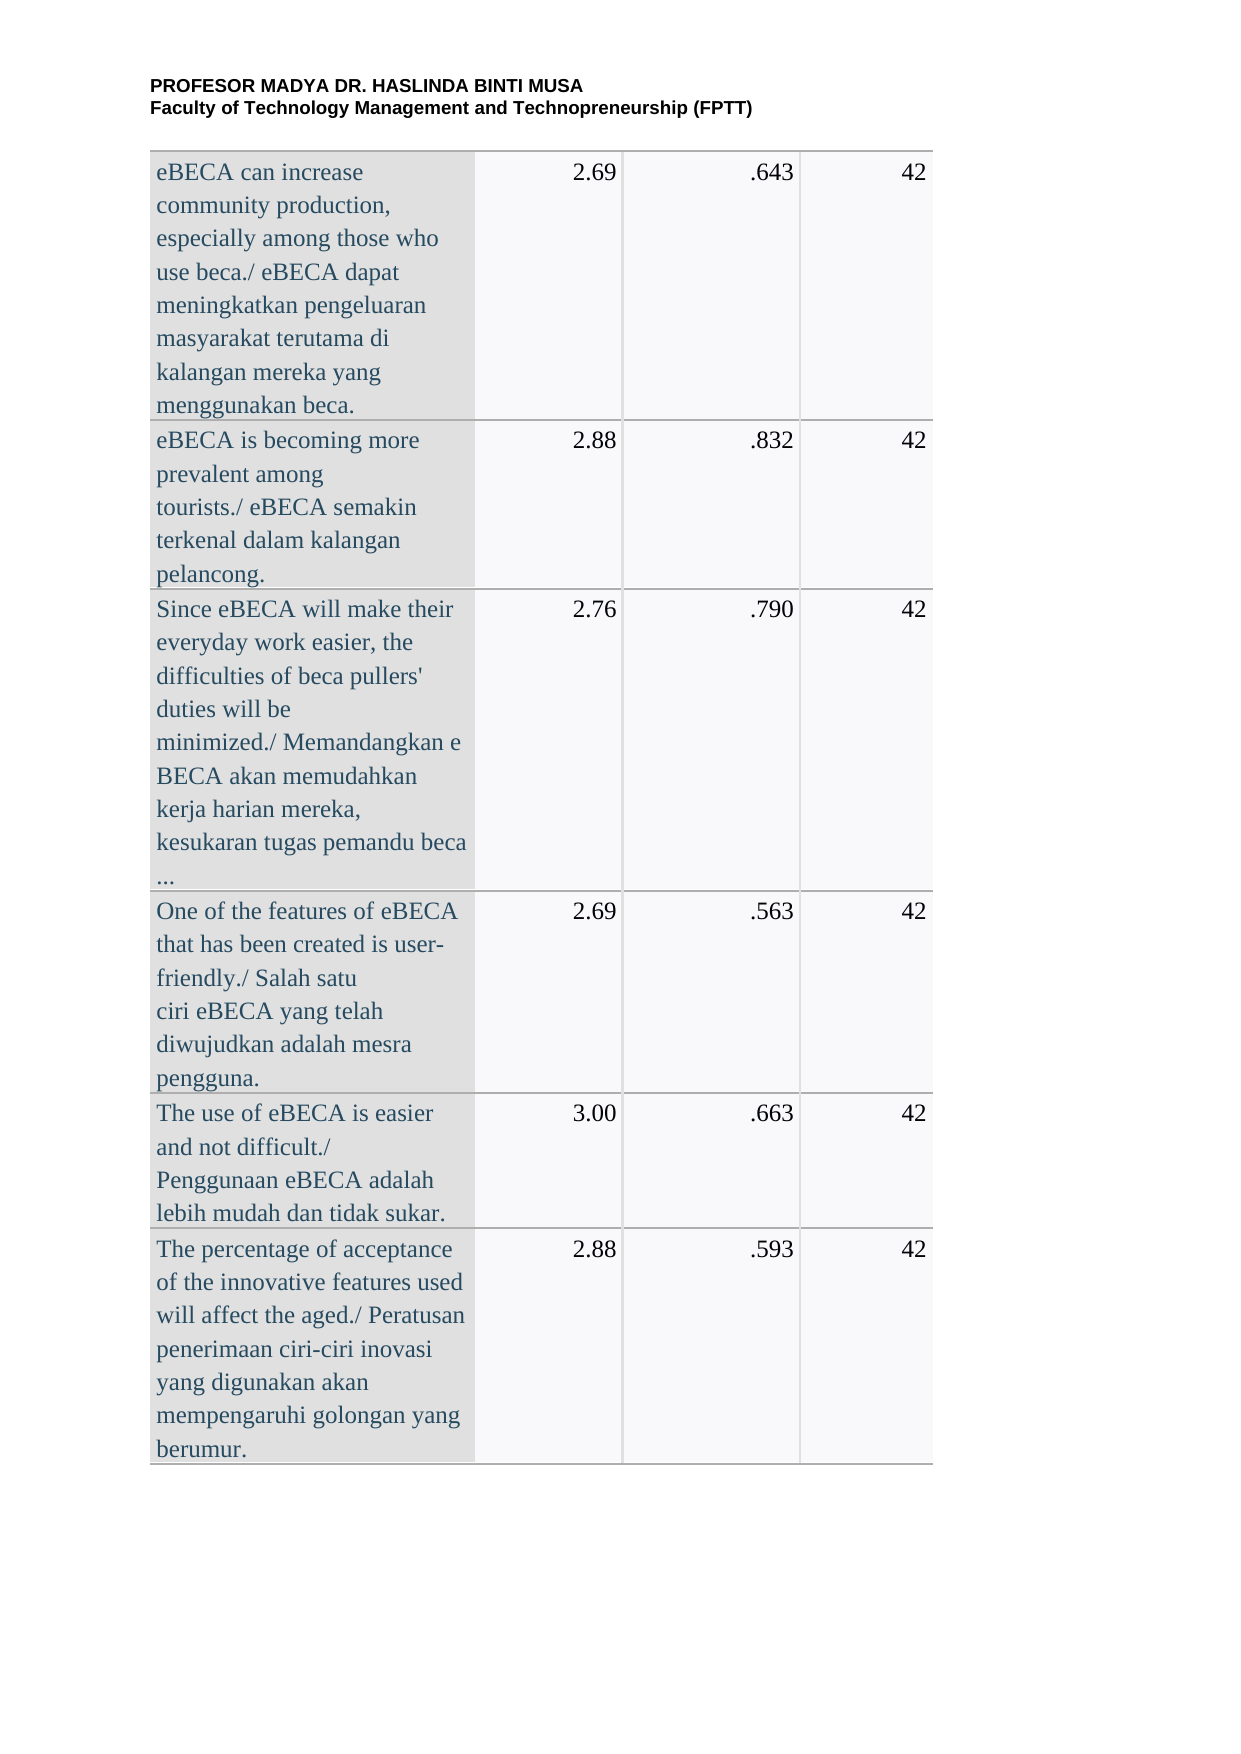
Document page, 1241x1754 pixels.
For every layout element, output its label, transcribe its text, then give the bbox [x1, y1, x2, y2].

table_cell .593 [624, 1229, 799, 1462]
table_cell The use of eBECA is easier and not difficult./ Penggunaan eBECA adalah lebih mudah dan tidak sukar. [150, 1094, 475, 1227]
table_cell One of the features of eBECA that has been created is user-friendly./ Salah satu ciri eBECA yang telah diwujudkan adalah mesra pengguna. [150, 892, 475, 1092]
table_cell 2.88 [475, 421, 621, 587]
table_cell 42 [801, 421, 933, 587]
table_cell The percentage of acceptance of the innovative features used will affect the aged./ Peratusan penerimaan ciri-ciri inovasi yang digunakan akan mempengaruhi golongan yang berumur. [150, 1229, 475, 1462]
table_cell 42 [801, 152, 933, 419]
table_cell 42 [801, 590, 933, 889]
table_cell eBECA can increase community production, especially among those who use beca./ eBECA dapat meningkatkan pengeluaran masyarakat terutama di kalangan mereka yang menggunakan beca. [150, 152, 475, 419]
table_cell .643 [624, 152, 799, 419]
table_cell Since eBECA will make their everyday work easier, the difficulties of beca pullers' duties will be minimized./ Memandangkan eBECA akan memudahkan kerja harian mereka, kesukaran tugas pemandu beca ... [150, 590, 475, 889]
table_cell .563 [624, 892, 799, 1092]
table_cell .790 [624, 590, 799, 889]
table_cell 2.76 [475, 590, 621, 889]
table_cell 2.69 [475, 892, 621, 1092]
table_cell 42 [801, 1229, 933, 1462]
table_cell 42 [801, 892, 933, 1092]
table_cell 2.69 [475, 152, 621, 419]
table_cell .663 [624, 1094, 799, 1227]
table_cell 3.00 [475, 1094, 621, 1227]
table_cell .832 [624, 421, 799, 587]
table_cell eBECA is becoming more prevalent among tourists./ eBECA semakin terkenal dalam kalangan pelancong. [150, 421, 475, 587]
table_cell 2.88 [475, 1229, 621, 1462]
table_cell 42 [801, 1094, 933, 1227]
